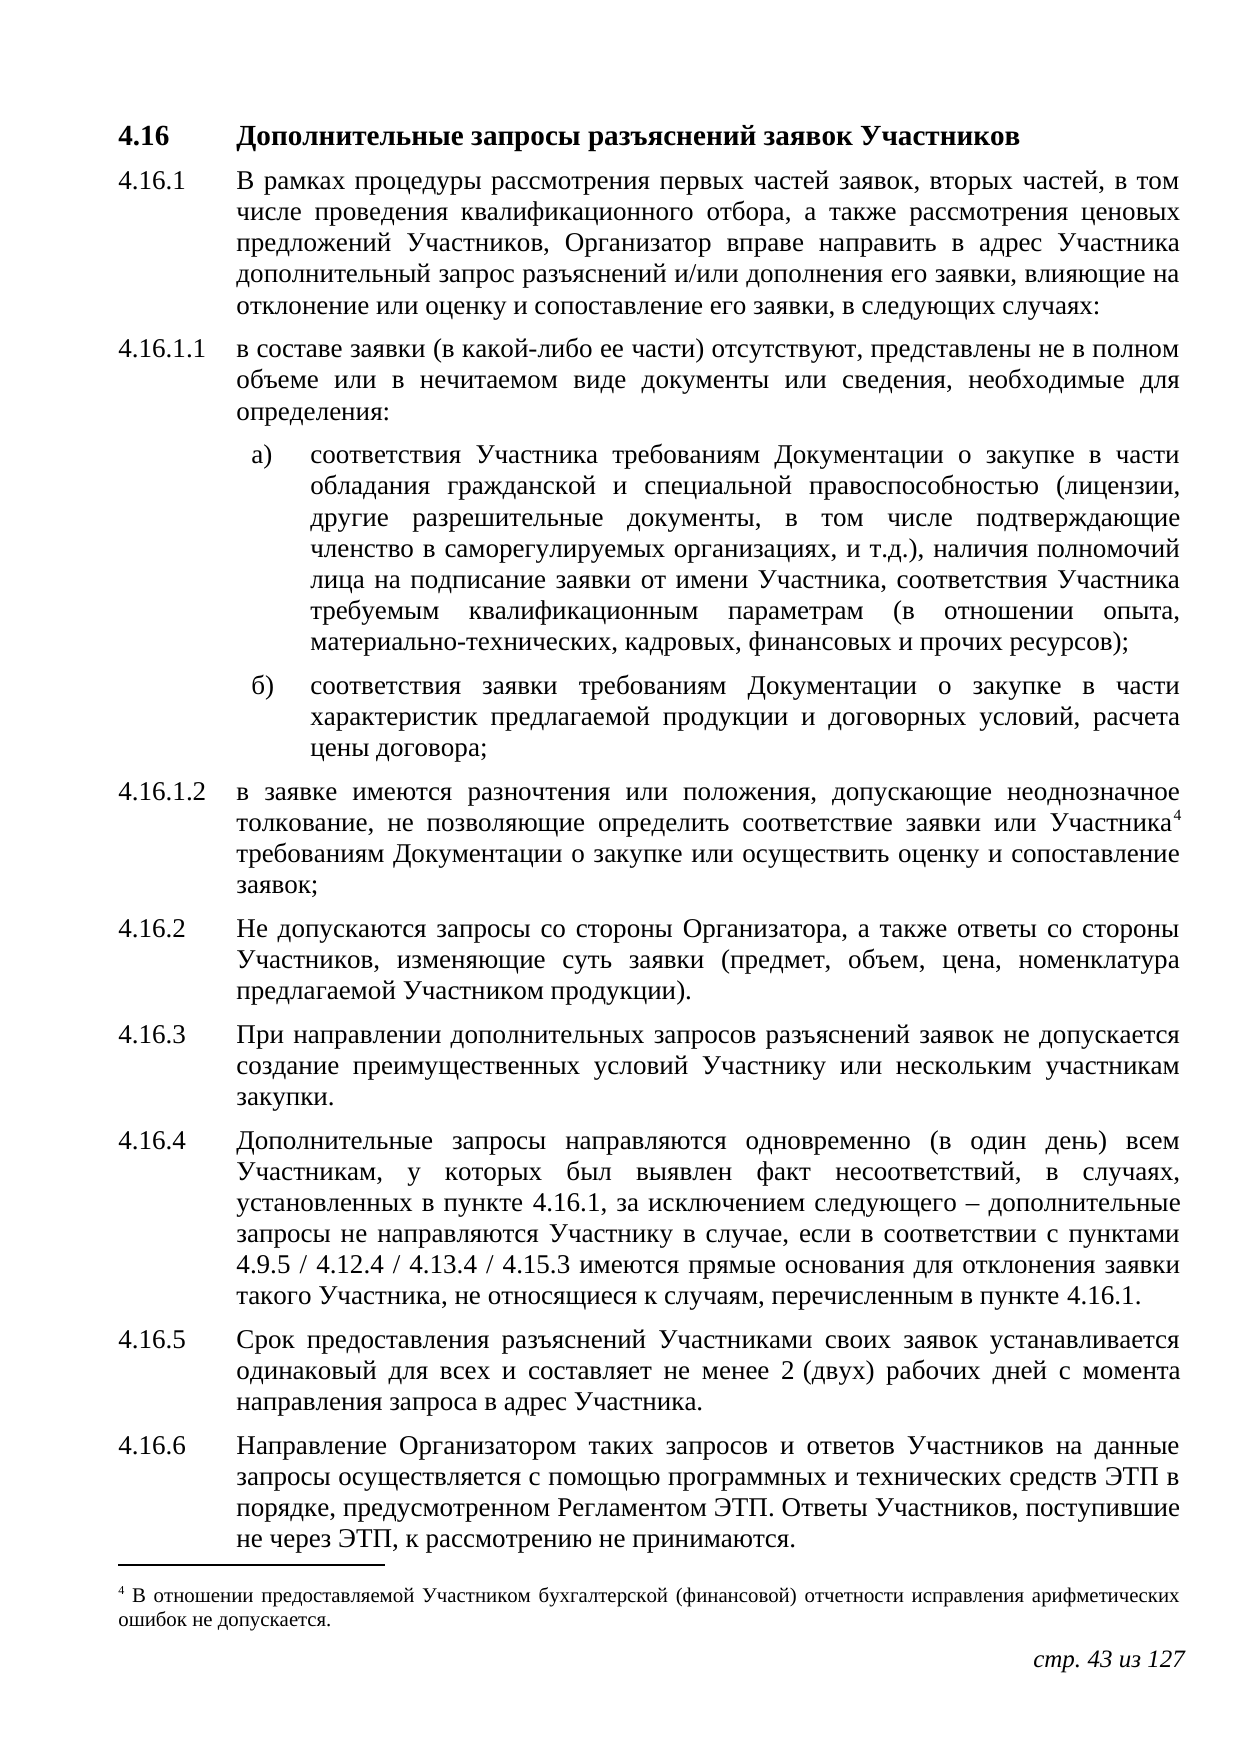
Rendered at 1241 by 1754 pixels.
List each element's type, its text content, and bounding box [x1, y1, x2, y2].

text Срок предоставления разъяснений Участниками своих заявок устанавливается одинаковый для всех и составляет не менее 2 (двух) рабочих дней с момента направления запроса в адрес Участника. [118, 1323, 1181, 1417]
list в заявке имеются разночтения или положения, допускающие неоднозначное толкование, не позволяющие определить соответствие заявки или Участника требованиям Документации о закупке или осуществить оценку и сопоставление заявок; [118, 775, 1181, 899]
text соответствия Участника требованиям Документации о закупке в части обладания гражданской и специальной правоспособностью (лицензии, другие разрешительные документы, в том числе подтверждающие членство в саморегулируемых организациях, и т.д.), наличия полномочий лица на подписание заявки от имени Участника, соответствия Участника требуемым квалификационным параметрам (в отношении опыта, материально-технических, кадровых, финансовых и прочих ресурсов); [251, 438, 1181, 656]
text соответствия заявки требованиям Документации о закупке в части характеристик предлагаемой продукции и договорных условий, расчета цены договора; [251, 669, 1181, 762]
text Дополнительные запросы направляются одновременно (в один день) всем Участникам, у которых был выявлен факт несоответствий, в случаях, установленных в пункте 4.16.1, за исключением следующего – дополнительные запросы не направляются Участнику в случае, если в соответствии с пунктами 4.9.5 / 4.12.4 / 4.13.4 / 4.15.3 имеются прямые основания для отклонения заявки такого Участника, не относящиеся к случаям, перечисленным в пункте 4.16.1. [118, 1124, 1181, 1311]
text Не допускаются запросы со стороны Организатора, а также ответы со стороны Участников, изменяющие суть заявки (предмет, объем, цена, номенклатура предлагаемой Участником продукции). [118, 912, 1181, 1005]
subtitle Дополнительные запросы разъяснений заявок Участников [118, 118, 1181, 152]
list в составе заявки (в какой-либо ее части) отсутствуют, представлены не в полном объеме или в нечитаемом виде документы или сведения, необходимые для определения: [118, 332, 1181, 426]
text В рамках процедуры рассмотрения первых частей заявок, вторых частей, в том числе проведения квалификационного отбора, а также рассмотрения ценовых предложений Участников, Организатор вправе направить в адрес Участника дополнительный запрос разъяснений и/или дополнения его заявки, влияющие на отклонение или оценку и сопоставление его заявки, в следующих случаях: [118, 164, 1181, 320]
text При направлении дополнительных запросов разъяснений заявок не допускается создание преимущественных условий Участнику или нескольким участникам закупки. [118, 1018, 1181, 1111]
text Направление Организатором таких запросов и ответов Участников на данные запросы осуществляется с помощью программных и технических средств ЭТП в порядке, предусмотренном Регламентом ЭТП. Ответы Участников, поступившие не через ЭТП, к рассмотрению не принимаются. [118, 1429, 1181, 1554]
